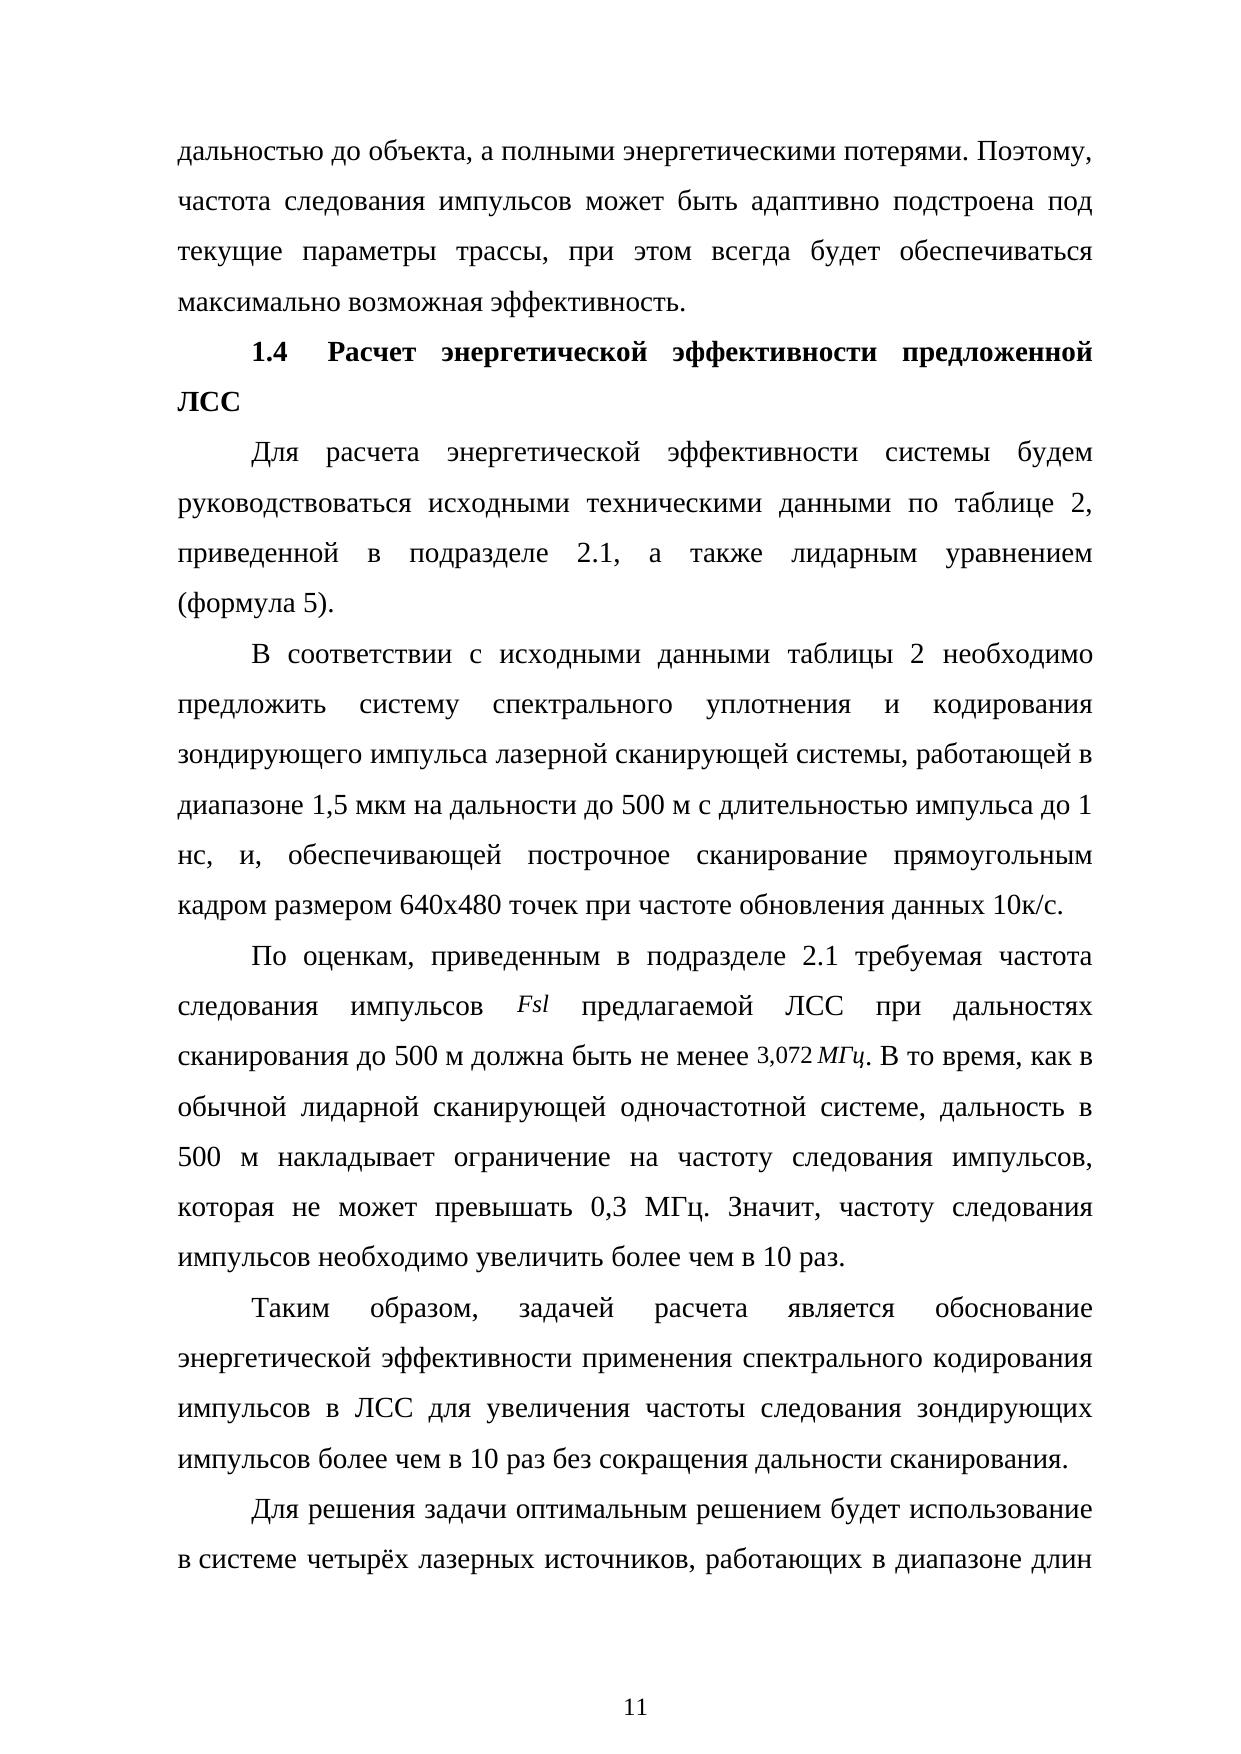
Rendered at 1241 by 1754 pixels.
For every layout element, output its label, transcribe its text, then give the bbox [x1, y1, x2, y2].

text 1.4 Расчет энергетической эффективности предложенной ЛСС [177, 334, 1093, 418]
text В соответствии с исходными данными таблицы 2 необходимо предложить систему спектрального уплотнения и кодирования зондирующего импульса лазерной сканирующей системы, работающей в диапазоне 1,5 мкм на дальности до 500 м с длительностью импульса до 1 нс, и, обеспечивающей построчное сканирование прямоугольным кадром размером 640х480 точек при частоте обновления данных 10к/с. [177, 636, 1093, 921]
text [177, 1491, 1093, 1575]
text По оценкам, приведенным в подразделе 2.1 требуемая частота следования импульсов предлагаемой ЛСС при дальностях сканирования до 500 м должна быть не менее . В то время, как в обычной лидарной сканирующей одночастотной системе, дальность в 500 м накладывает ограничение на частоту следования импульсов, которая не может превышать 0,3 МГц. Значит, частоту следования импульсов необходимо увеличить более чем в 10 раз. [177, 938, 1093, 1273]
text Для расчета энергетической эффективности системы будем руководствоваться исходными техническими данными по таблице 2, приведенной в подразделе 2.1, а также лидарным уравнением (формула 5). [177, 434, 1093, 619]
text Таким образом, задачей расчета является обоснование энергетической эффективности применения спектрального кодирования импульсов в ЛСС для увеличения частоты следования зондирующих импульсов более чем в 10 раз без сокращения дальности сканирования. [177, 1290, 1093, 1474]
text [177, 133, 1093, 317]
